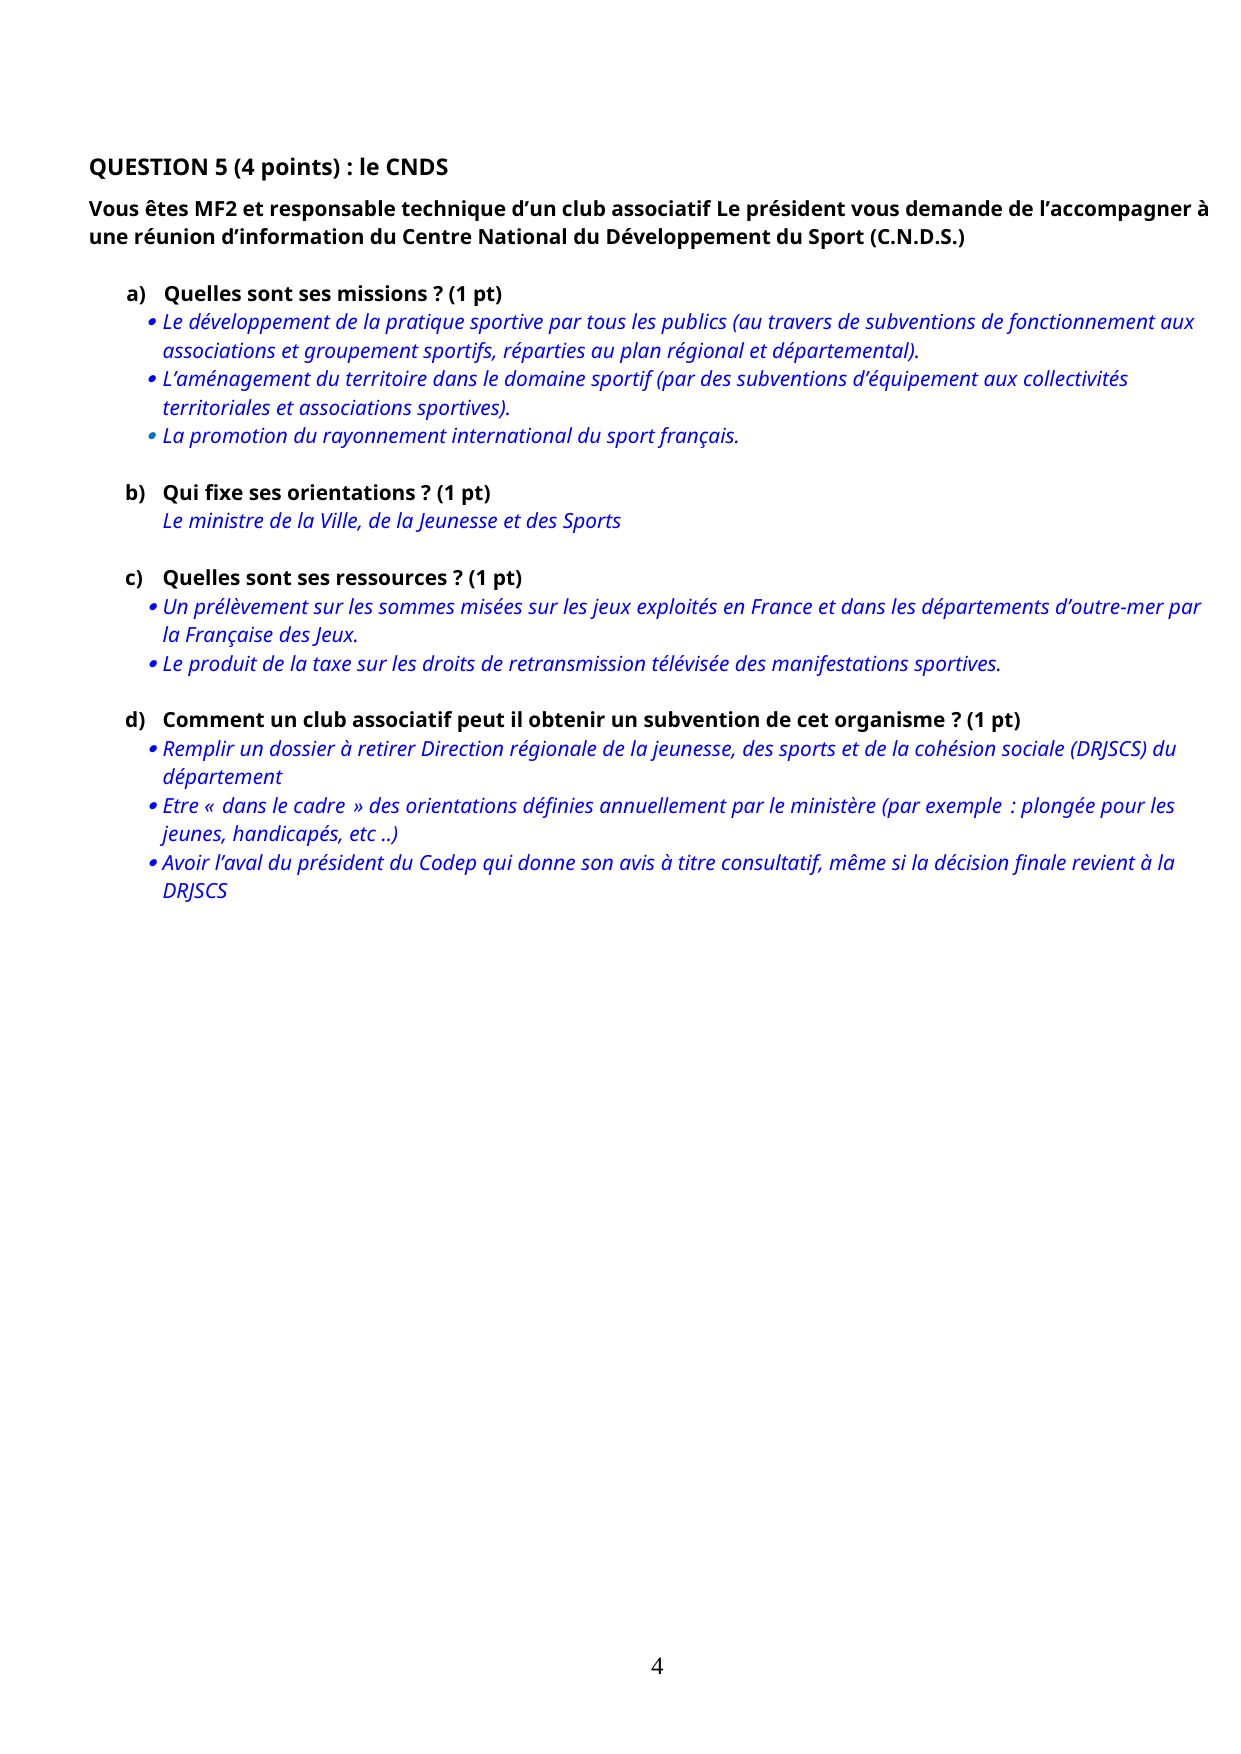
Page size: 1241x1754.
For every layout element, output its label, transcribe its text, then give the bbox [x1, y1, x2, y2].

list L’aménagement du territoire dans le domaine sportif (par des subventions d’équipement aux collectivités territoriales et associations sportives). [147, 364, 1226, 421]
text Le ministre de la Ville, de la Jeunesse et des Sports [162, 507, 1226, 535]
list Le produit de la taxe sur les droits de retransmission télévisée des manifestations sportives. [148, 649, 1226, 677]
text Vous êtes MF2 et responsable technique d’un club associatif Le président vous demande de l’accompagner à une réunion d’information du Centre National du Développement du Sport (C.N.D.S.) [89, 194, 1226, 251]
text QUESTION 5 (4 points) : le CNDS [89, 151, 1226, 182]
list Un prélèvement sur les sommes misées sur les jeux exploités en France et dans les départements d’outre-mer par la Française des Jeux. [148, 592, 1226, 649]
list Le développement de la pratique sportive par tous les publics (au travers de subventions de fonctionnement aux associations et groupement sportifs, réparties au plan régional et départemental). [147, 307, 1240, 364]
list La promotion du rayonnement international du sport français. [147, 421, 1226, 450]
list Avoir l’aval du président du Codep qui donne son avis à titre consultatif, même si la décision finale revient à la DRJSCS [148, 848, 1226, 905]
list Comment un club associatif peut il obtenir un subvention de cet organisme ? (1 pt) [125, 706, 1226, 734]
list Qui fixe ses orientations ? (1 pt) [125, 478, 1226, 507]
list Etre « dans le cadre » des orientations définies annuellement par le ministère (par exemple : plongée pour les jeunes, handicapés, etc ..) [148, 791, 1226, 848]
list Quelles sont ses missions ? (1 pt) [126, 279, 1226, 307]
list Remplir un dossier à retirer Direction régionale de la jeunesse, des sports et de la cohésion sociale (DRJSCS) du département [148, 734, 1226, 791]
list Quelles sont ses ressources ? (1 pt) [125, 563, 1226, 592]
